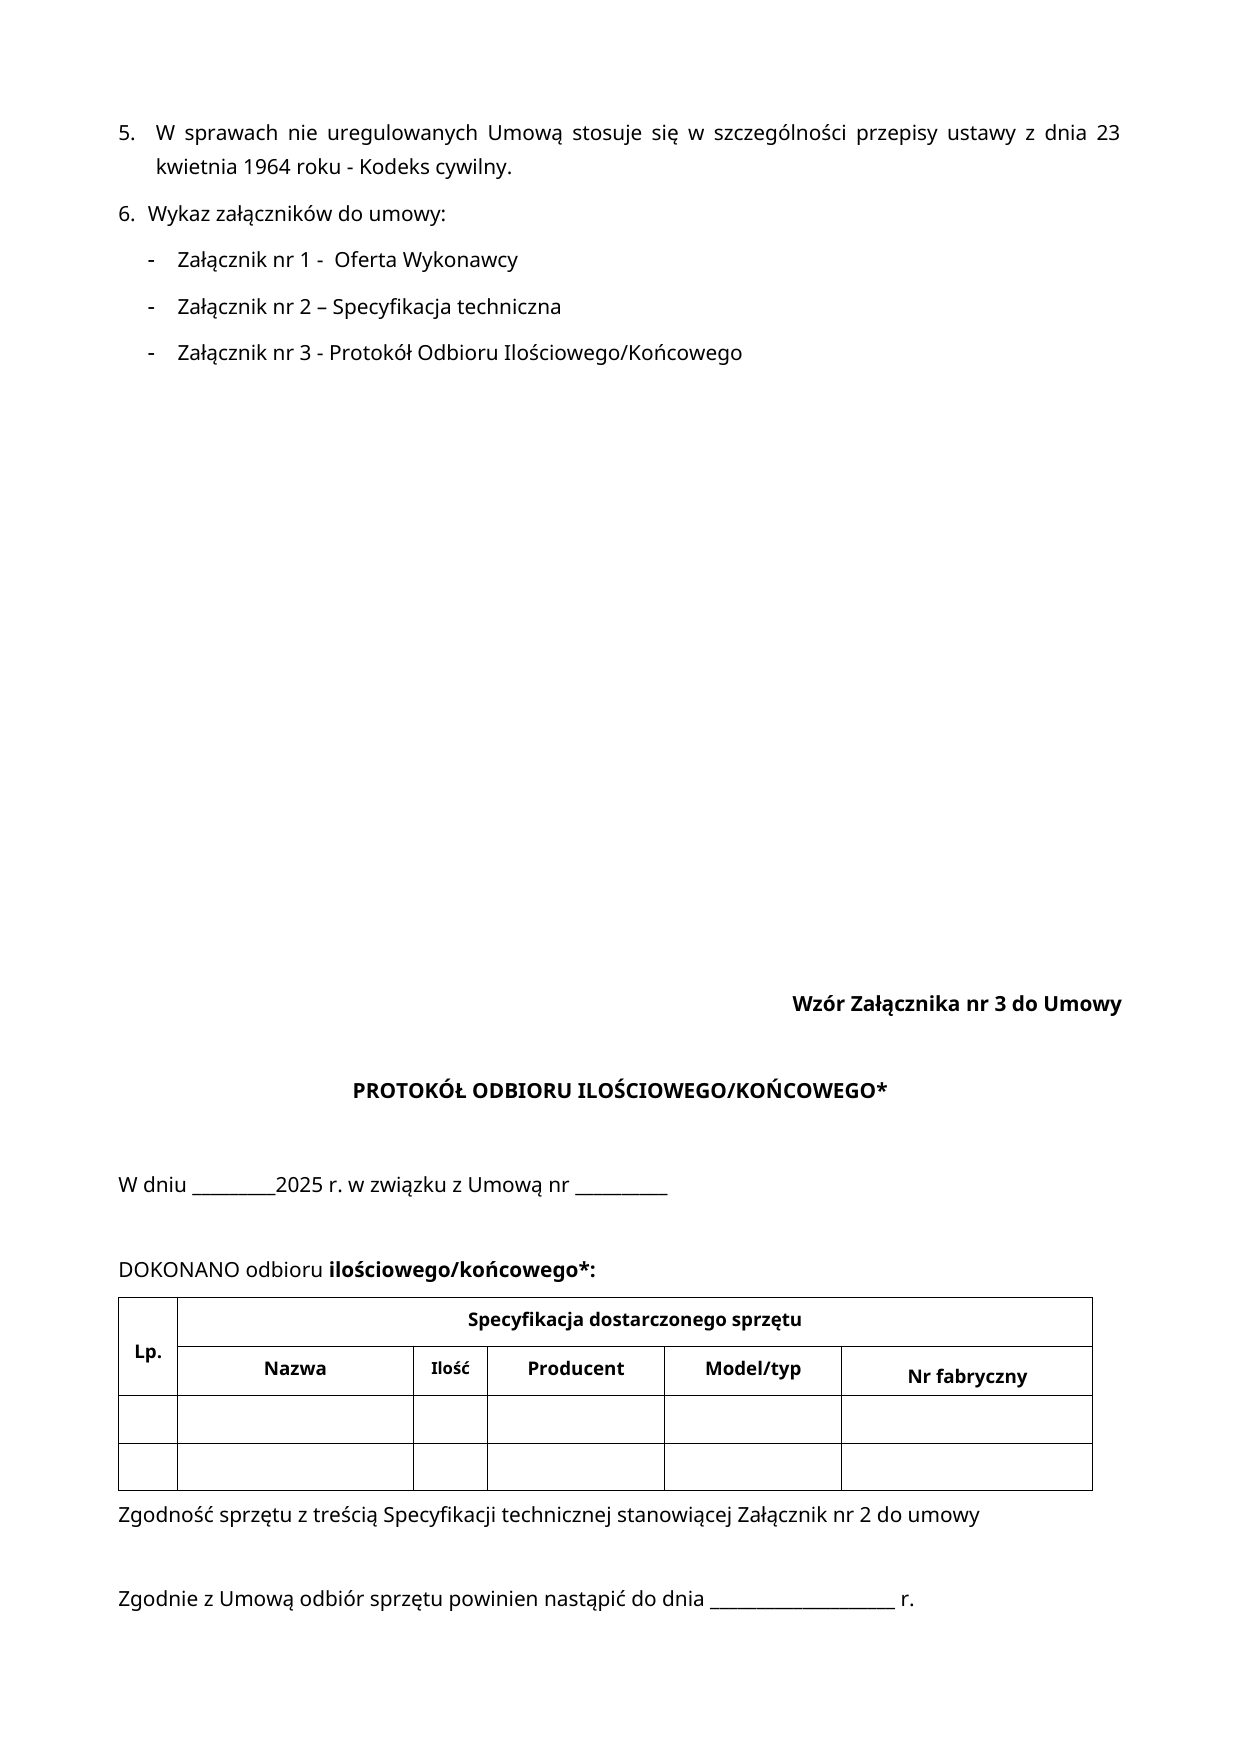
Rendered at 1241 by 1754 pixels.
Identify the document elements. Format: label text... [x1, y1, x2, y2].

list W sprawach nie uregulowanych Umową stosuje się w szczególności przepisy ustawy z dnia 23 kwietnia 1964 roku - Kodeks cywilny. [118, 118, 1122, 181]
table_cell [178, 1444, 413, 1490]
table_header Specyfikacja dostarczonego sprzętu [178, 1298, 1092, 1346]
table_cell [414, 1444, 487, 1490]
text Wzór Załącznika nr 3 do Umowy [118, 989, 1122, 1017]
table_cell [665, 1396, 841, 1443]
table_cell [665, 1444, 841, 1490]
list Wykaz załączników do umowy: [118, 199, 1122, 227]
table_cell Model/typ [665, 1347, 841, 1395]
table_cell Nr fabryczny [842, 1347, 1092, 1395]
table_cell [119, 1396, 177, 1443]
table_cell Ilość [414, 1347, 487, 1395]
table_cell [842, 1396, 1092, 1443]
table_cell [488, 1444, 664, 1490]
list Załącznik nr 1 - Oferta Wykonawcy [148, 245, 1122, 274]
text Zgodność sprzętu z treścią Specyfikacji technicznej stanowiącej Załącznik nr 2 do umowy [118, 1500, 1122, 1528]
text W dniu _________2025 r. w związku z Umową nr __________ [118, 1170, 1122, 1198]
table_cell Producent [488, 1347, 664, 1395]
text PROTOKÓŁ ODBIORU ILOŚCIOWEGO/KOŃCOWEGO* [118, 1077, 1122, 1105]
table_cell [488, 1396, 664, 1443]
table_cell [178, 1396, 413, 1443]
table_cell [842, 1444, 1092, 1490]
table_header Lp. [119, 1298, 177, 1395]
text DOKONANO odbioru ilościowego/końcowego*: [118, 1255, 1122, 1283]
table_cell Nazwa [178, 1347, 413, 1395]
list Załącznik nr 2 – Specyfikacja techniczna [148, 292, 1122, 320]
table_cell [414, 1396, 487, 1443]
text Zgodnie z Umową odbiór sprzętu powinien nastąpić do dnia ____________________ r. [118, 1584, 1122, 1613]
table_cell [119, 1444, 177, 1490]
list Załącznik nr 3 - Protokół Odbioru Ilościowego/Końcowego [148, 338, 1122, 367]
